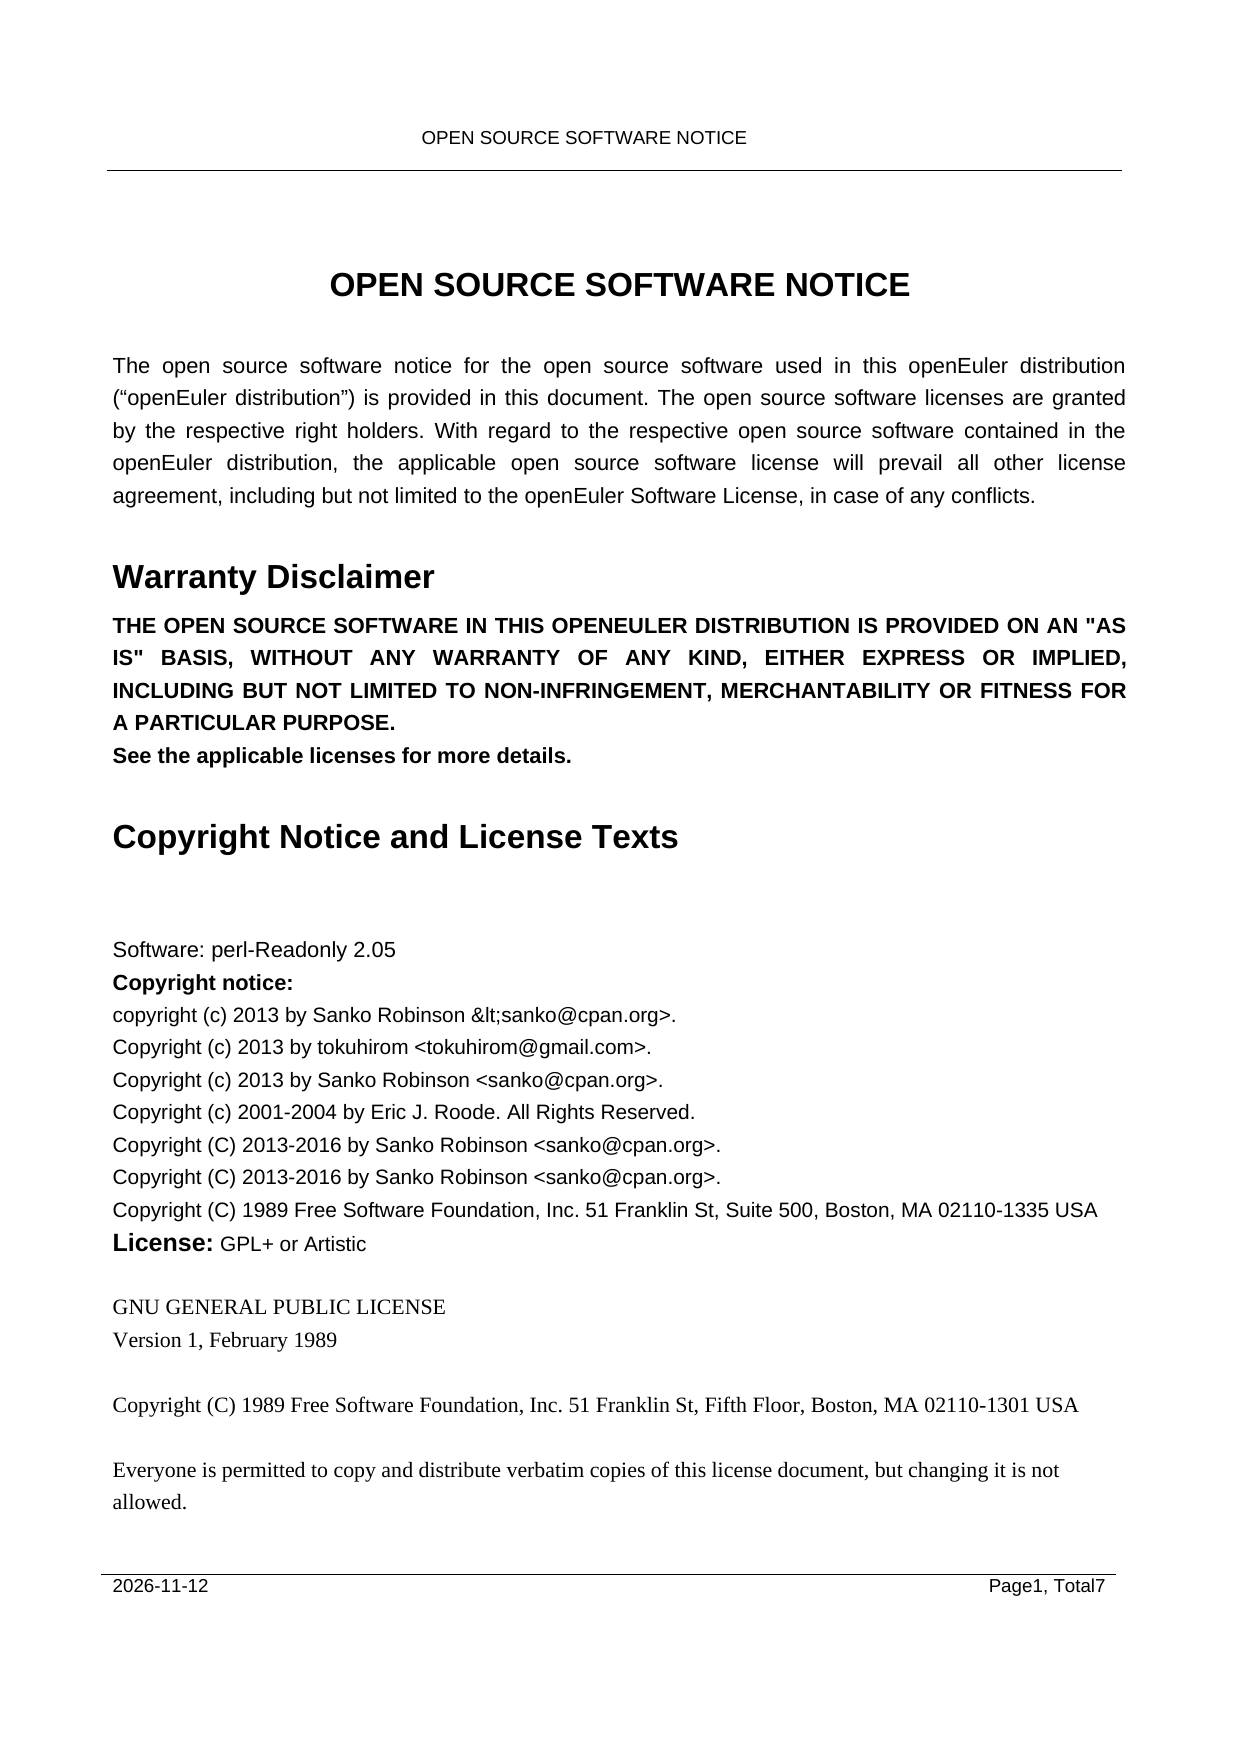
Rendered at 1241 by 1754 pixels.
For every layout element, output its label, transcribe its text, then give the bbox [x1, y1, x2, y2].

text Software: perl-Readonly 2.05 [112, 933, 1128, 966]
text The open source software notice for the open source software used in this openEuler distribution (“openEuler distribution”) is provided in this document. The open source software licenses are granted by the respective right holders. With regard to the respective open source software contained in the openEuler distribution, the applicable open source software license will prevail all other license agreement, including but not limited to the openEuler Software License, in case of any conflicts. [112, 349, 1128, 511]
text OPEN SOURCE SOFTWARE NOTICE [112, 251, 1128, 316]
text Copyright Notice and License Texts [112, 804, 1128, 869]
text Copyright (C) 1989 Free Software Foundation, Inc. 51 Franklin St, Suite 500, Boston, MA 02110-1335 USA [112, 1193, 1128, 1226]
text Copyright (C) 2013-2016 by Sanko Robinson <sanko@cpan.org>. [112, 1128, 1128, 1161]
text Copyright notice: [112, 966, 1128, 998]
text Copyright (c) 2001-2004 by Eric J. Roode. All Rights Reserved. [112, 1096, 1128, 1128]
text Copyright (c) 2013 by Sanko Robinson <sanko@cpan.org>. [112, 1063, 1128, 1096]
text Copyright (c) 2013 by tokuhirom <tokuhirom@gmail.com>. [112, 1031, 1128, 1063]
text Copyright (C) 2013-2016 by Sanko Robinson <sanko@cpan.org>. [112, 1161, 1128, 1193]
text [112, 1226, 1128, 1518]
text copyright (c) 2013 by Sanko Robinson &lt;sanko@cpan.org>. [112, 998, 1128, 1031]
text THE OPEN SOURCE SOFTWARE IN THIS OPENEULER DISTRIBUTION IS PROVIDED ON AN "AS IS" BASIS, WITHOUT ANY WARRANTY OF ANY KIND, EITHER EXPRESS OR IMPLIED, INCLUDING BUT NOT LIMITED TO NON-INFRINGEMENT, MERCHANTABILITY OR FITNESS FOR A PARTICULAR PURPOSE. See the applicable licenses for more details. [112, 609, 1128, 771]
text Warranty Disclaimer [112, 544, 1128, 609]
